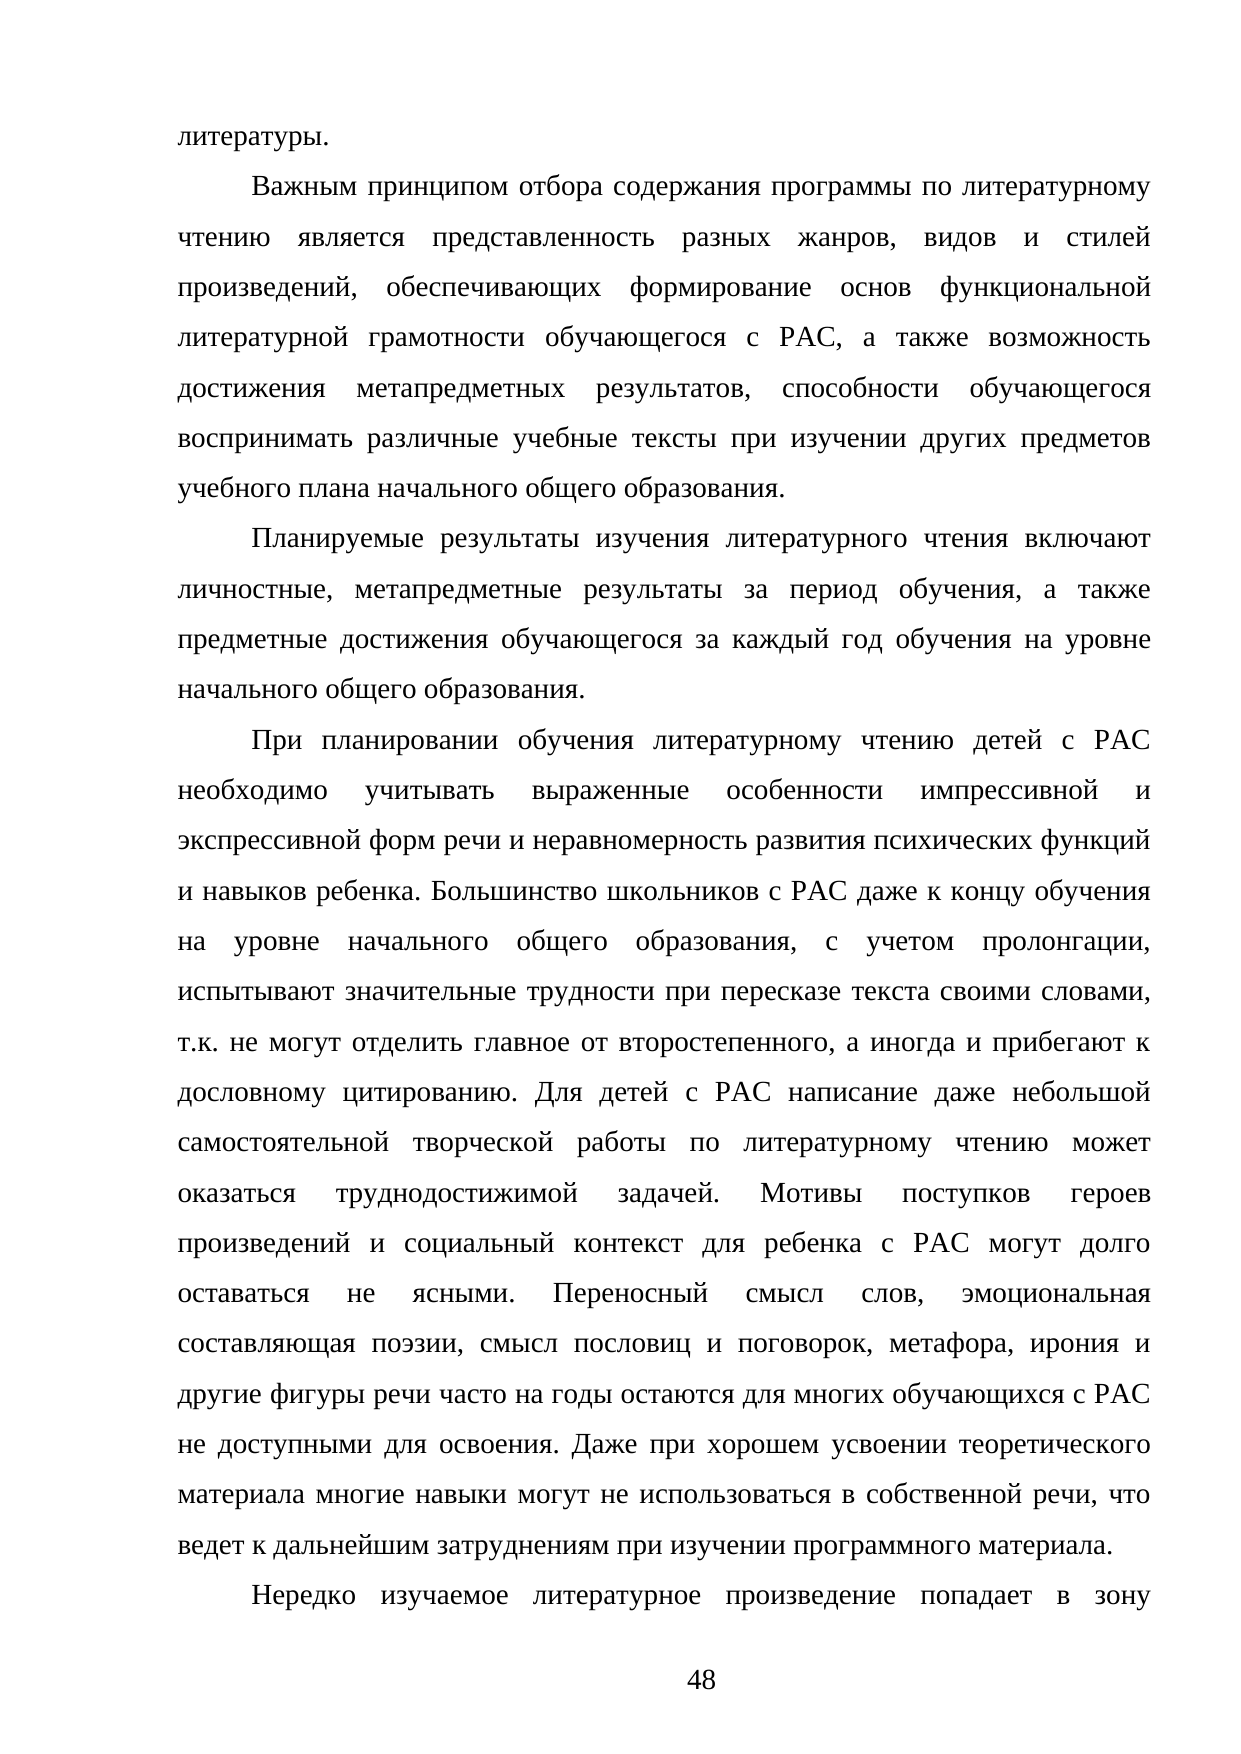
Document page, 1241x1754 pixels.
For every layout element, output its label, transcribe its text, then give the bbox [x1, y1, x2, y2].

text Планируемые результаты изучения литературного чтения включают личностные, метапредметные результаты за период обучения, а также предметные достижения обучающегося за каждый год обучения на уровне начального общего образования. [177, 521, 1152, 705]
text При планировании обучения литературному чтению детей с РАС необходимо учитывать выраженные особенности импрессивной и экспрессивной форм речи и неравномерность развития психических функций и навыков ребенка. Большинство школьников с РАС даже к концу обучения на уровне начального общего образования, с учетом пролонгации, испытывают значительные трудности при пересказе текста своими словами, т.к. не могут отделить главное от второстепенного, а иногда и прибегают к дословному цитированию. Для детей с РАС написание даже небольшой самостоятельной творческой работы по литературному чтению может оказаться труднодостижимой задачей. Мотивы поступков героев произведений и социальный контекст для ребенка с РАС могут долго оставаться не ясными. Переносный смысл слов, эмоциональная составляющая поэзии, смысл пословиц и поговорок, метафора, ирония и другие фигуры речи часто на годы остаются для многих обучающихся с РАС не доступными для освоения. Даже при хорошем усвоении теоретического материала многие навыки могут не использоваться в собственной речи, что ведет к дальнейшим затруднениям при изучении программного материала. [177, 722, 1152, 1560]
text Важным принципом отбора содержания программы по литературному чтению является представленность разных жанров, видов и стилей произведений, обеспечивающих формирование основ функциональной литературной грамотности обучающегося с РАС, а также возможность достижения метапредметных результатов, способности обучающегося воспринимать различные учебные тексты при изучении других предметов учебного плана начального общего образования. [177, 168, 1152, 504]
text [177, 118, 1152, 152]
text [177, 1577, 1152, 1611]
